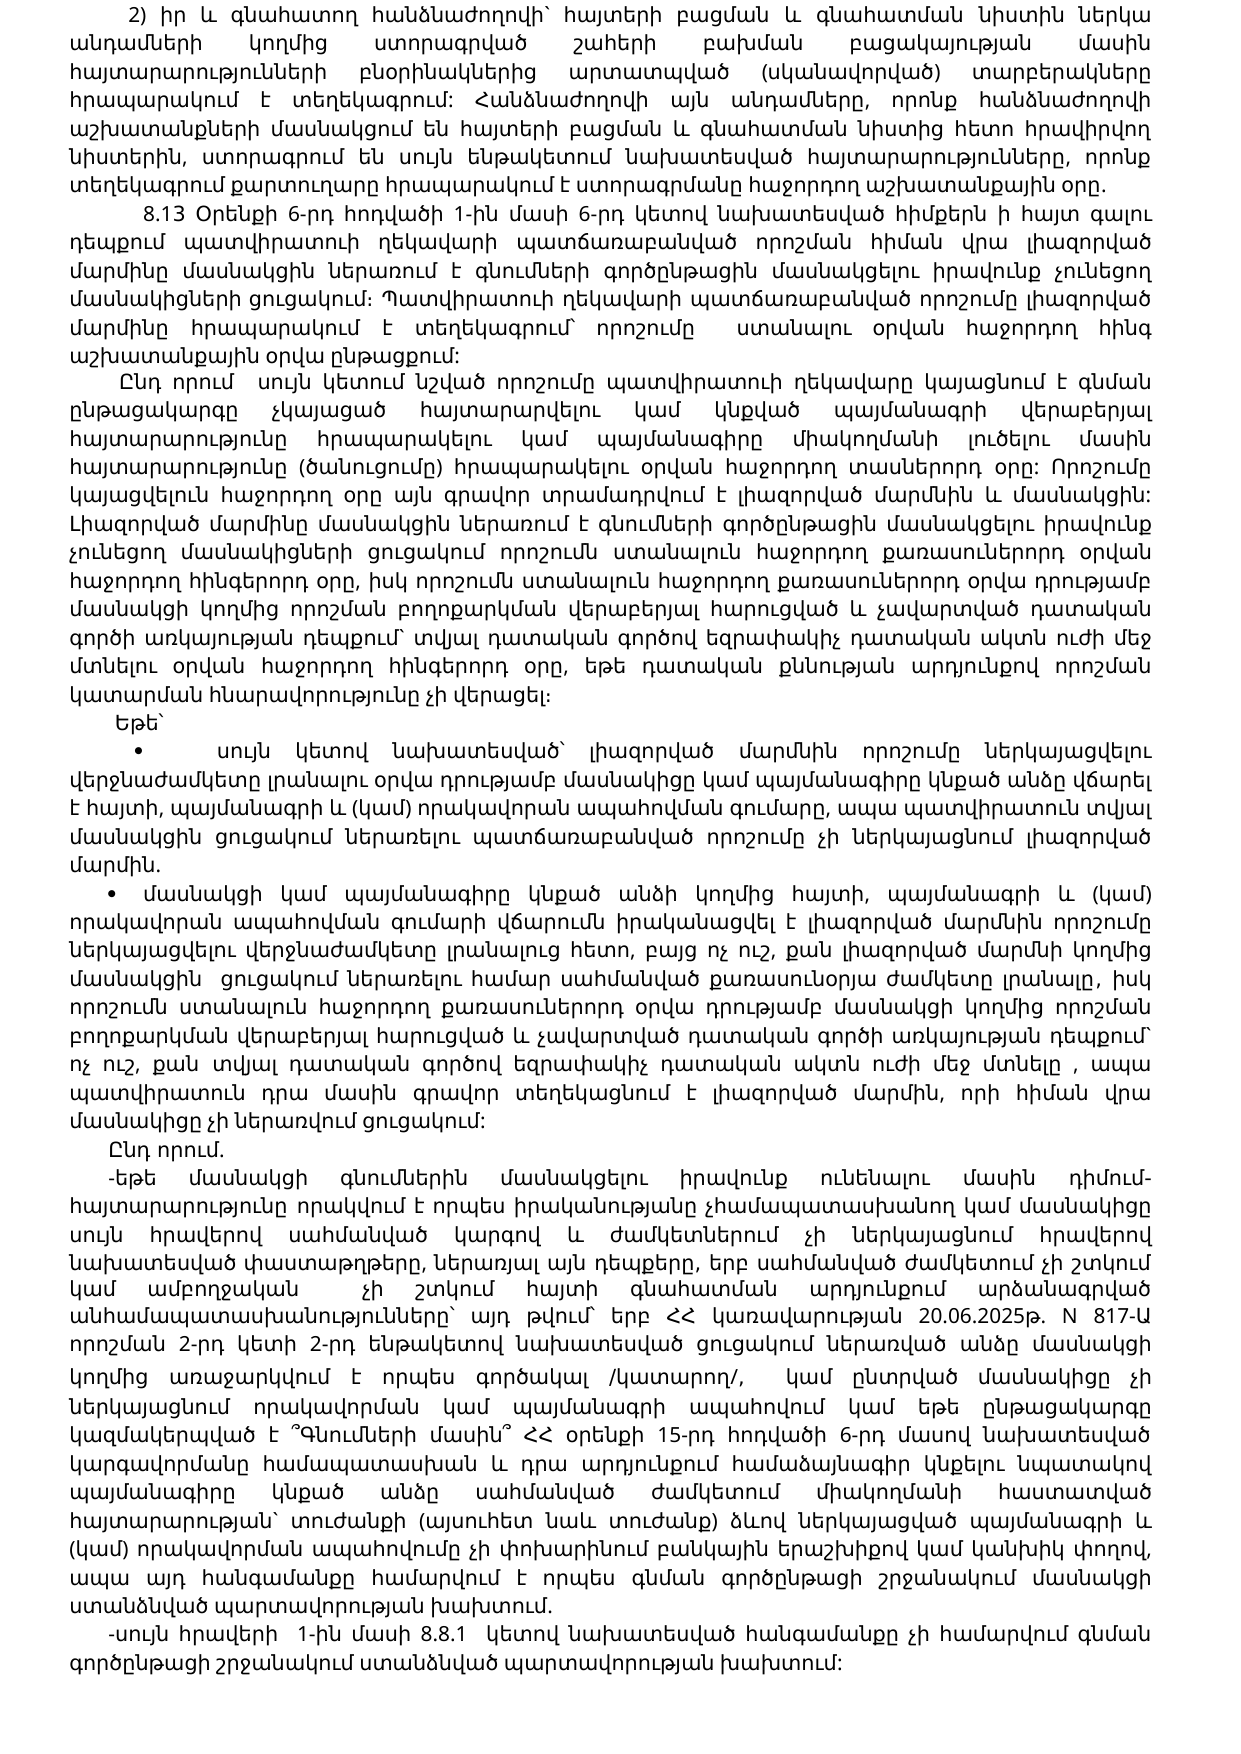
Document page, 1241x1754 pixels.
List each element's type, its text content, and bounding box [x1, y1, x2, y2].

text 2) իր և գնահատող հանձնաժողովի` հայտերի բացման և գնահատման նիստին ներկա անդամների կողմից ստորագրված շահերի բախման բացակայության մասին հայտարարությունների բնօրինակներից արտատպված (սկանավորված) տարբերակները հրապարակում է տեղեկագրում: Հանձնաժողովի այն անդամները, որոնք հանձնաժողովի աշխատանքների մասնակցում են հայտերի բացման և գնահատման նիստից հետո հրավիրվող նիստերին, ստորագրում են սույն ենթակետում նախատեսված հայտարարությունները, որոնք տեղեկագրում քարտուղարը հրապարակում է ստորագրմանը հաջորդող աշխատանքային օրը. [69, 0, 1152, 199]
list մասնակցի կամ պայմանագիրը կնքած անձի կողմից հայտի, պայմանագրի և (կամ) որակավորան ապահովման գումարի վճարումն իրականացվել է լիազորված մարմնին որոշումը ներկայացվելու վերջնաժամկետը լրանալուց հետո, բայց ոչ ուշ, քան լիազորված մարմնի կողմից մասնակցին ցուցակում ներառելու համար սահմանված քառասունօրյա ժամկետը լրանալը, իսկ որոշումն ստանալուն հաջորդող քառասուներորդ օրվա դրությամբ մասնակցի կողմից որոշման բողոքարկման վերաբերյալ հարուցված և չավարտված դատական գործի առկայության դեպքում` ոչ ուշ, քան տվյալ դատական գործով եզրափակիչ դատական ակտն ուժի մեջ մտնելը , ապա պատվիրատուն դրա մասին գրավոր տեղեկացնում է լիազորված մարմին, որի հիման վրա մասնակիցը չի ներառվում ցուցակում: [69, 879, 1152, 1135]
list սույն կետով նախատեսված՝ լիազորված մարմնին որոշումը ներկայացվելու վերջնաժամկետը լրանալու օրվա դրությամբ մասնակիցը կամ պայմանագիրը կնքած անձը վճարել է հայտի, պայմանագրի և (կամ) որակավորան ապահովման գումարը, ապա պատվիրատուն տվյալ մասնակցին ցուցակում ներառելու պատճառաբանված որոշումը չի ներկայացնում լիազորված մարմին. [69, 737, 1152, 879]
text Ընդ որում. [69, 1135, 1152, 1163]
text -սույն հրավերի 1-ին մասի 8.8.1 կետով նախատեսված հանգամանքը չի համարվում գնման գործընթացի շրջանակում ստանձնված պարտավորության խախտում: [69, 1619, 1152, 1676]
text -եթե մասնակցի գնումներին մասնակցելու իրավունք ունենալու մասին դիմում-հայտարարությունը որակվում է որպես իրականությանը չհամապատասխանող կամ մասնակիցը սույն հրավերով սահմանված կարգով և ժամկետներում չի ներկայացնում հրավերով նախատեսված փաստաթղթերը, ներառյալ այն դեպքերը, երբ սահմանված ժամկետում չի շտկում կամ ամբողջական չի շտկում հայտի գնահատման արդյունքում արձանագրված անհամապատասխանությունները՝ այդ թվում՝ երբ ՀՀ կառավարության 20.06.2025թ. N 817-Ա որոշման 2-րդ կետի 2-րդ ենթակետով նախատեսված ցուցակում ներառված անձը մասնակցի կողմից առաջարկվում է որպես գործակալ /կատարող/, կամ ընտրված մասնակիցը չի ներկայացնում որակավորման կամ պայմանագրի ապահովում կամ եթե ընթացակարգը կազմակերպված է ՞Գնումների մասին՞ ՀՀ օրենքի 15-րդ հոդվածի 6-րդ մասով նախատեսված կարգավորմանը համապատասխան և դրա արդյունքում համաձայնագիր կնքելու նպատակով պայմանագիրը կնքած անձը սահմանված ժամկետում միակողմանի հաստատված հայտարարության` տուժանքի (այսուհետ նաև տուժանք) ձևով ներկայացված պայմանագրի և (կամ) որակավորման ապահովումը չի փոխարինում բանկային երաշխիքով կամ կանխիկ փողով, ապա այդ հանգամանքը համարվում է որպես գնման գործընթացի շրջանակում մասնակցի ստանձնված պարտավորության խախտում. [69, 1163, 1152, 1619]
text Եթե՝ [69, 708, 1152, 737]
text Ընդ որում սույն կետում նշված որոշումը պատվիրատուի ղեկավարը կայացնում է գնման ընթացակարգը չկայացած հայտարարվելու կամ կնքված պայմանագրի վերաբերյալ հայտարարությունը հրապարակելու կամ պայմանագիրը միակողմանի լուծելու մասին հայտարարությունը (ծանուցումը) հրապարակելու օրվան հաջորդող տասներորդ օրը: Որոշումը կայացվելուն հաջորդող օրը այն գրավոր տրամադրվում է լիազորված մարմնին և մասնակցին: Լիազորված մարմինը մասնակցին ներառում է գնումների գործընթացին մասնակցելու իրավունք չունեցող մասնակիցների ցուցակում որոշումն ստանալուն հաջորդող քառասուներորդ օրվան հաջորդող հինգերորդ օրը, իսկ որոշումն ստանալուն հաջորդող քառասուներորդ օրվա դրությամբ մասնակցի կողմից որոշման բողոքարկման վերաբերյալ հարուցված և չավարտված դատական գործի առկայության դեպքում` տվյալ դատական գործով եզրափակիչ դատական ակտն ուժի մեջ մտնելու օրվան հաջորդող հինգերորդ օրը, եթե դատական քննության արդյունքով որոշման կատարման հնարավորությունը չի վերացել։ [69, 370, 1152, 708]
text 8.13 Օրենքի 6-րդ հոդվածի 1-ին մասի 6-րդ կետով նախատեսված հիմքերն ի հայտ գալու դեպքում պատվիրատուի ղեկավարի պատճառաբանված որոշման հիման վրա լիազորված մարմինը մասնակցին ներառում է գնումների գործընթացին մասնակցելու իրավունք չունեցող մասնակիցների ցուցակում։ Պատվիրատուի ղեկավարի պատճառաբանված որոշումը լիազորված մարմինը հրապարակում է տեղեկագրում՝ որոշումը ստանալու օրվան հաջորդող հինգ աշխատանքային օրվա ընթացքում: [69, 199, 1152, 370]
